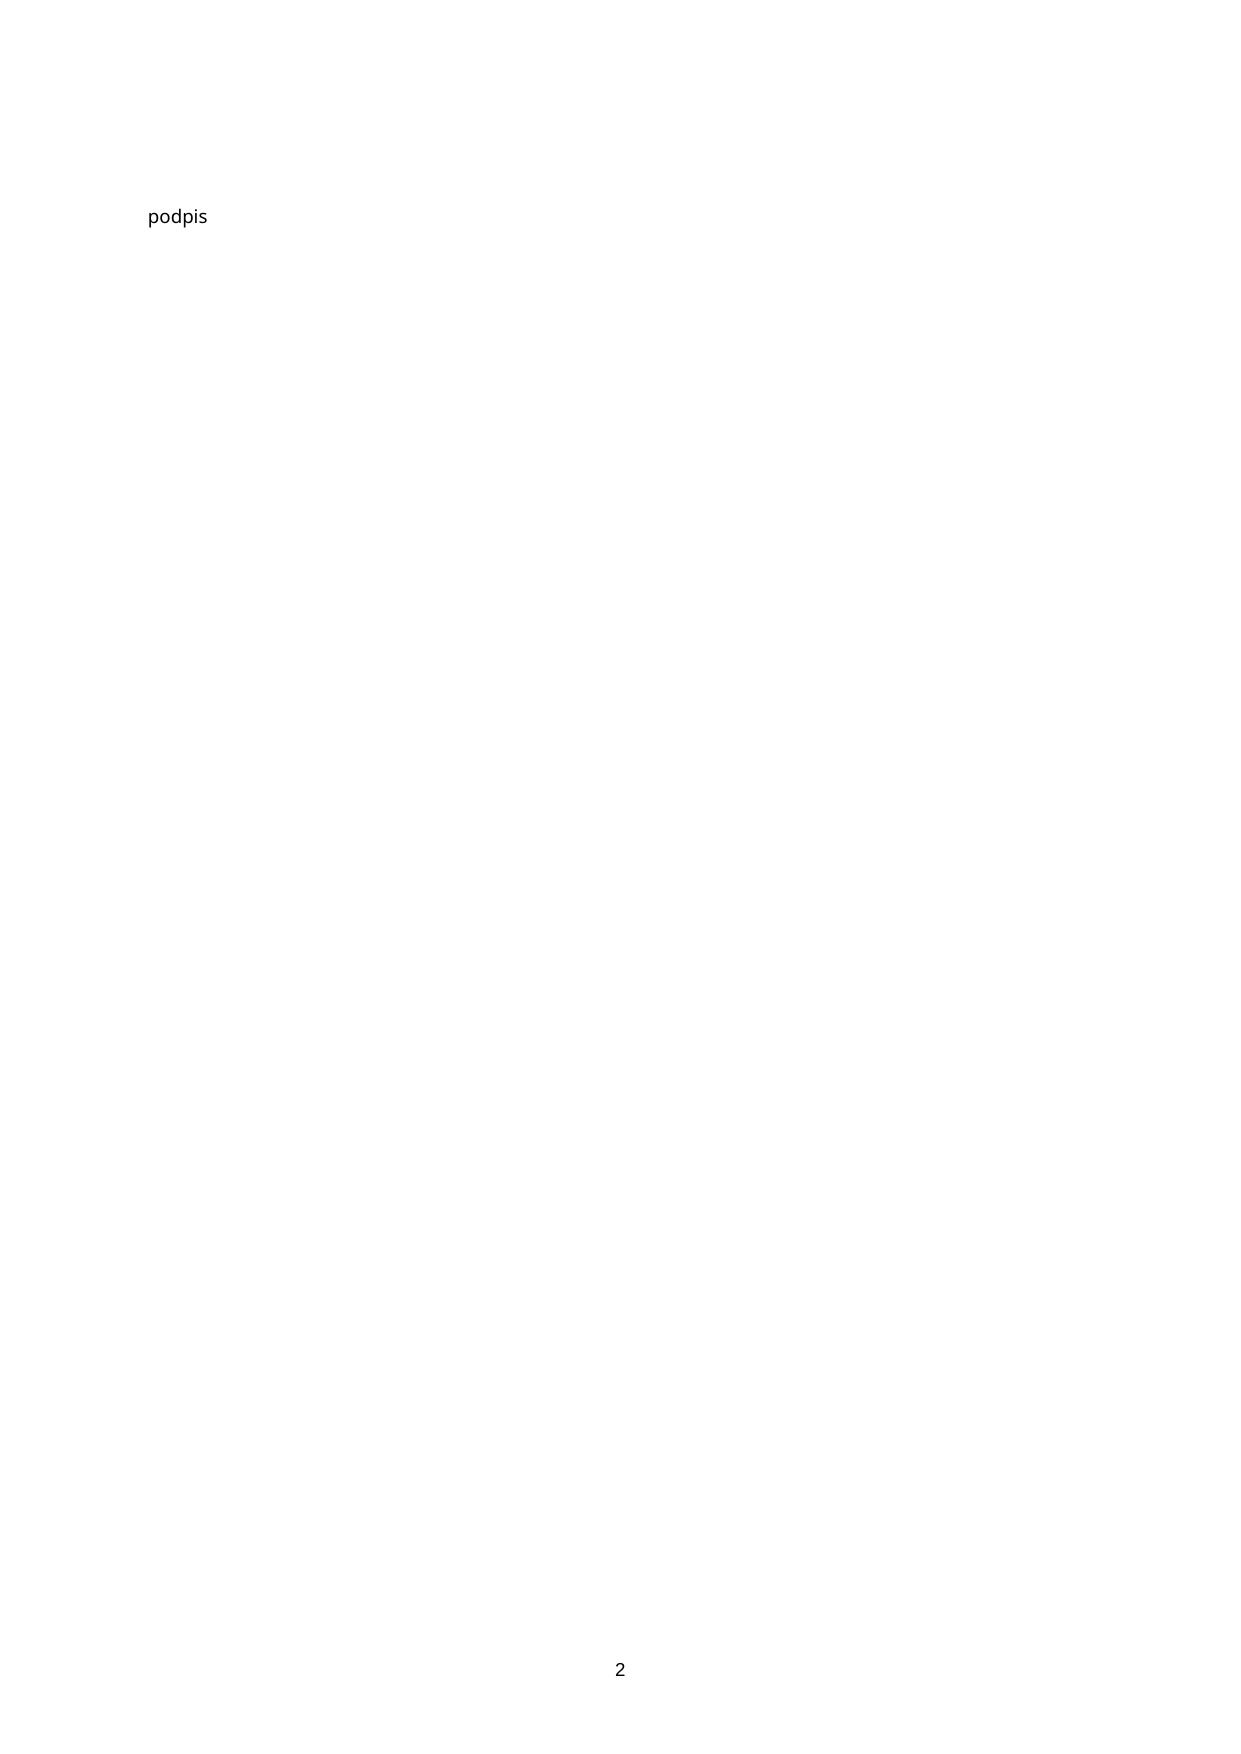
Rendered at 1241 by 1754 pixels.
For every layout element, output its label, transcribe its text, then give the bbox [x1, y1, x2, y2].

text podpis [148, 203, 1093, 229]
